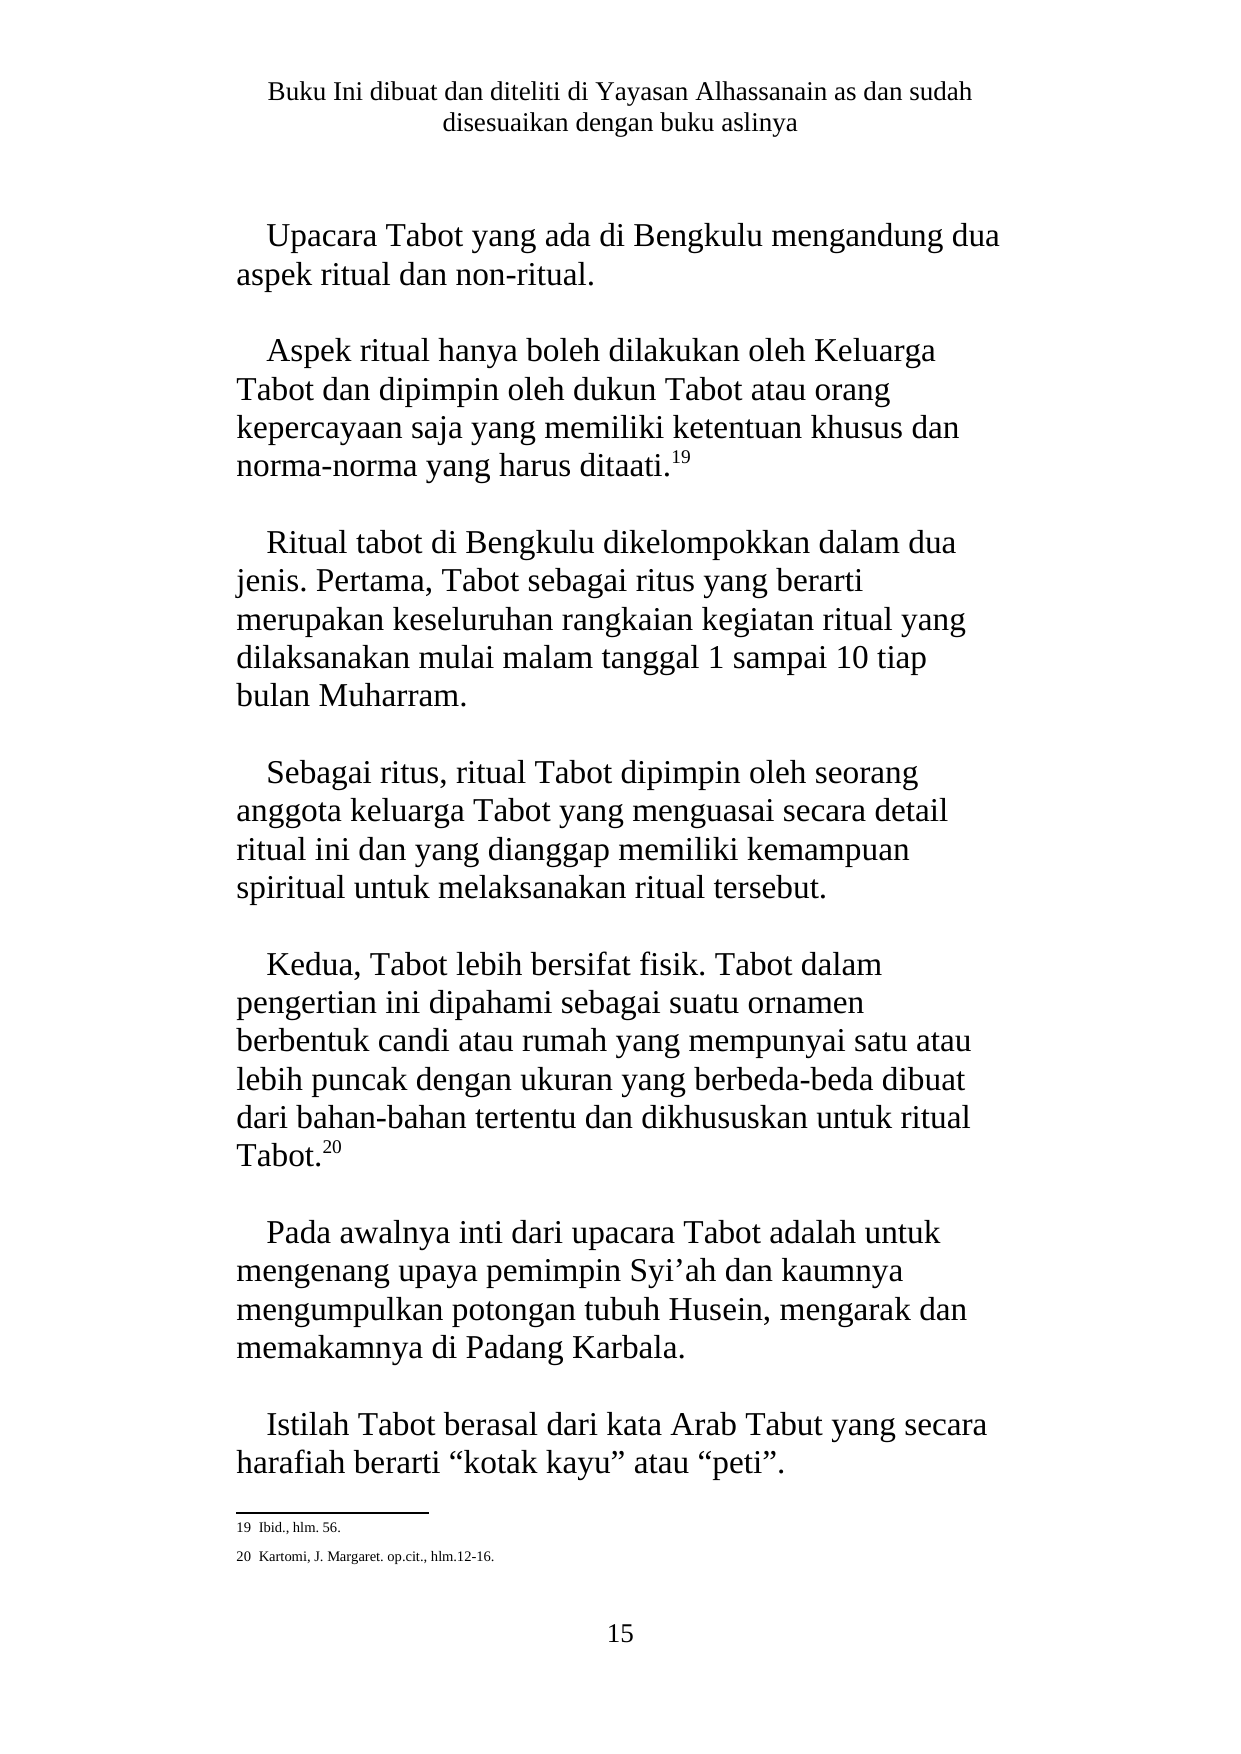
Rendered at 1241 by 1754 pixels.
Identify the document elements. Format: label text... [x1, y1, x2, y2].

text Ritual tabot di Bengkulu dikelompokkan dalam dua jenis. Pertama, Tabot sebagai ritus yang berarti merupakan keseluruhan rangkaian kegiatan ritual yang dilaksanakan mulai malam tanggal 1 sampai 10 tiap bulan Muharram. [236, 522, 1004, 714]
text Sebagai ritus, ritual Tabot dipimpin oleh seorang anggota keluarga Tabot yang menguasai secara detail ritual ini dan yang dianggap memiliki kemampuan spiritual untuk melaksanakan ritual tersebut. [236, 752, 1004, 906]
text Istilah Tabot berasal dari kata Arab Tabut yang secara harafiah berarti “kotak kayu” atau “peti”. [236, 1404, 1004, 1481]
text Upacara Tabot yang ada di Bengkulu mengandung dua aspek ritual dan non-ritual. [236, 216, 1004, 292]
text Aspek ritual hanya boleh dilakukan oleh Keluarga Tabot dan dipimpin oleh dukun Tabot atau orang kepercayaan saja yang memiliki ketentuan khusus dan norma-norma yang harus ditaati. [236, 331, 1004, 484]
text Kedua, Tabot lebih bersifat fisik. Tabot dalam pengertian ini dipahami sebagai suatu ornamen berbentuk candi atau rumah yang mempunyai satu atau lebih puncak dengan ukuran yang berbeda-beda dibuat dari bahan-bahan tertentu dan dikhususkan untuk ritual Tabot. [236, 944, 1004, 1174]
text Pada awalnya inti dari upacara Tabot adalah untuk mengenang upaya pemimpin Syi’ah dan kaumnya mengumpulkan potongan tubuh Husein, mengarak dan memakamnya di Padang Karbala. [236, 1212, 1004, 1366]
